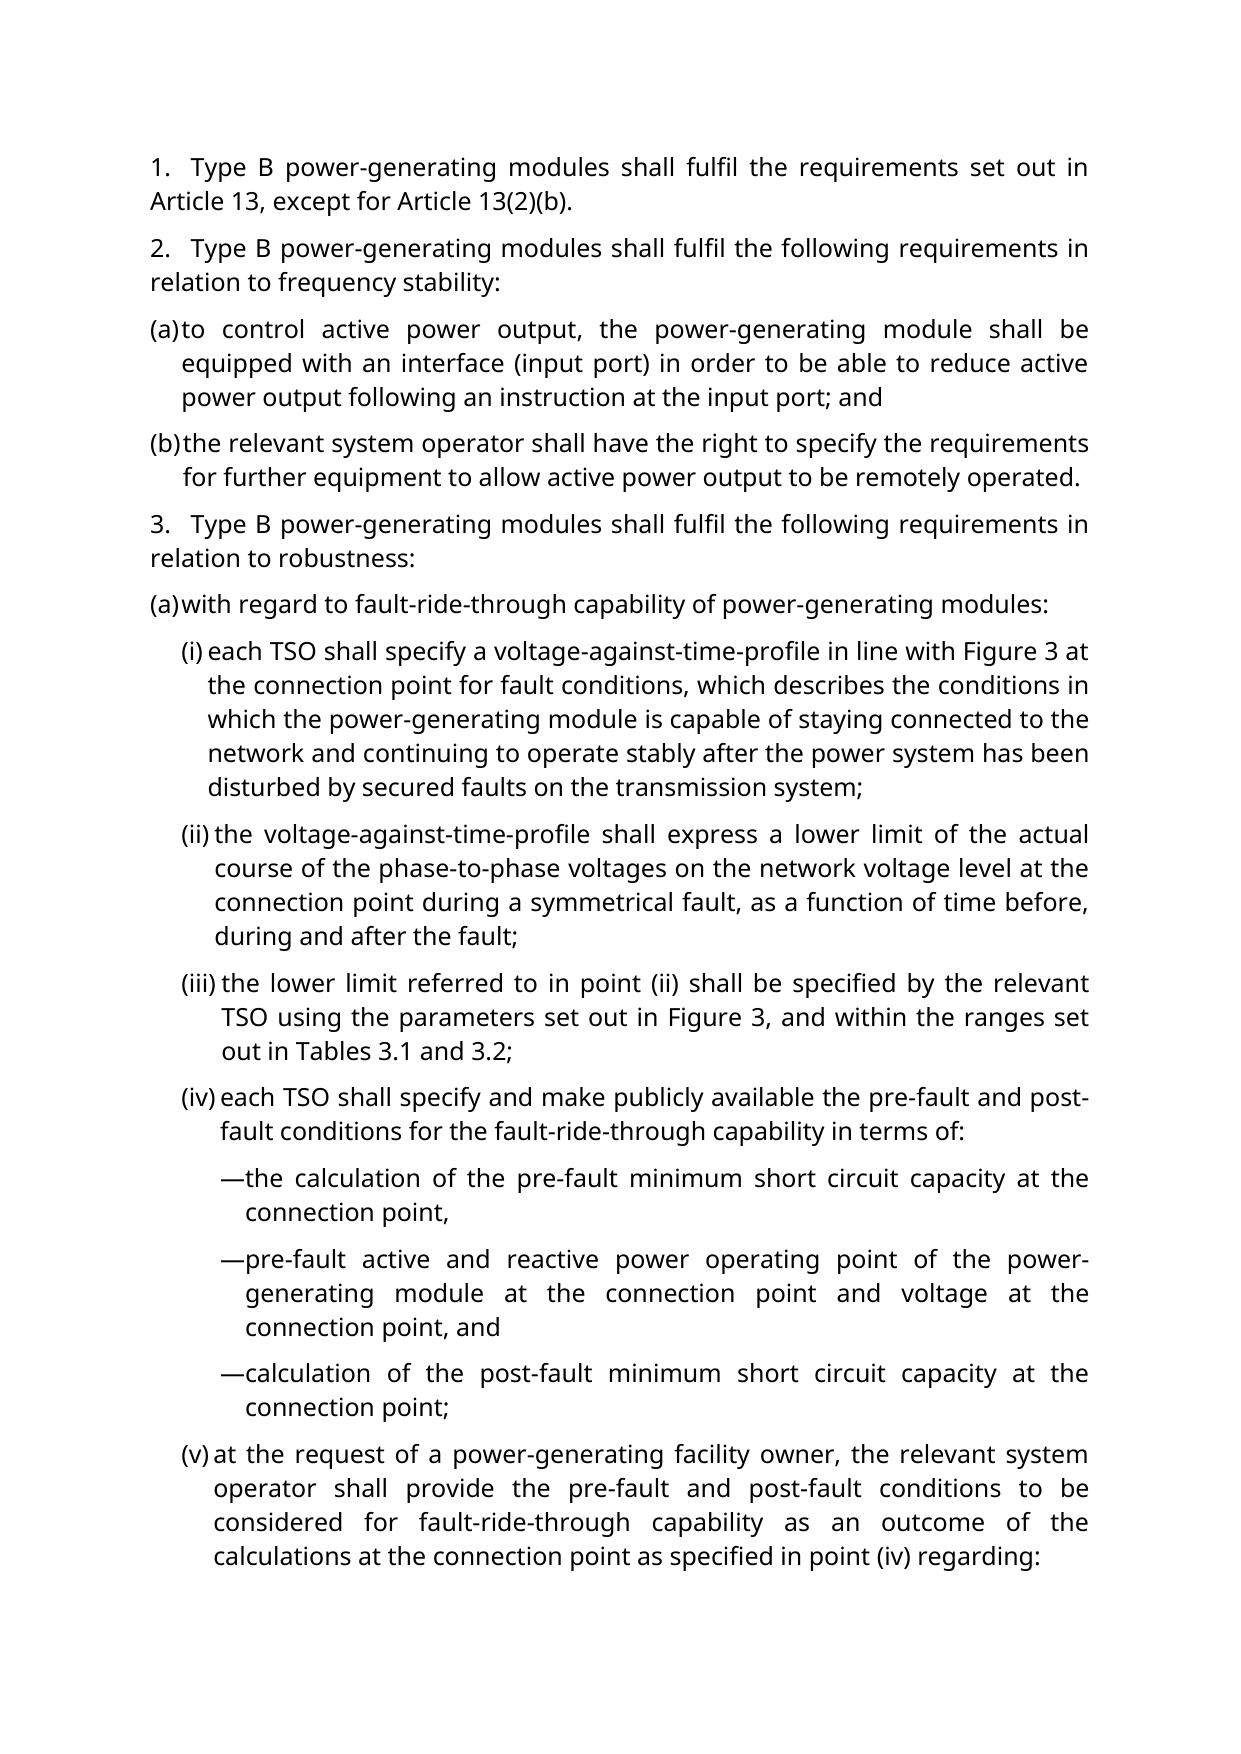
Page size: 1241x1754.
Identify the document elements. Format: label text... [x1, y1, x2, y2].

table_header (a) [150, 575, 181, 1573]
table_header (b) [150, 414, 183, 494]
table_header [181, 575, 1090, 1573]
text 1. Type B power-generating modules shall fulfil the requirements set out in Article 13, except for Article 13(2)(b). [150, 150, 1090, 218]
text 3. Type B power-generating modules shall fulfil the following requirements in relation to robustness: [150, 507, 1090, 575]
table_header to control active power output, the power-generating module shall be equipped with an interface (input port) in order to be able to reduce active power output following an instruction at the input port; and [181, 299, 1090, 413]
table_header (a) [150, 299, 181, 413]
text 2. Type B power-generating modules shall fulfil the following requirements in relation to frequency stability: [150, 231, 1090, 299]
table_header the relevant system operator shall have the right to specify the requirements for further equipment to allow active power output to be remotely operated. [183, 414, 1090, 494]
